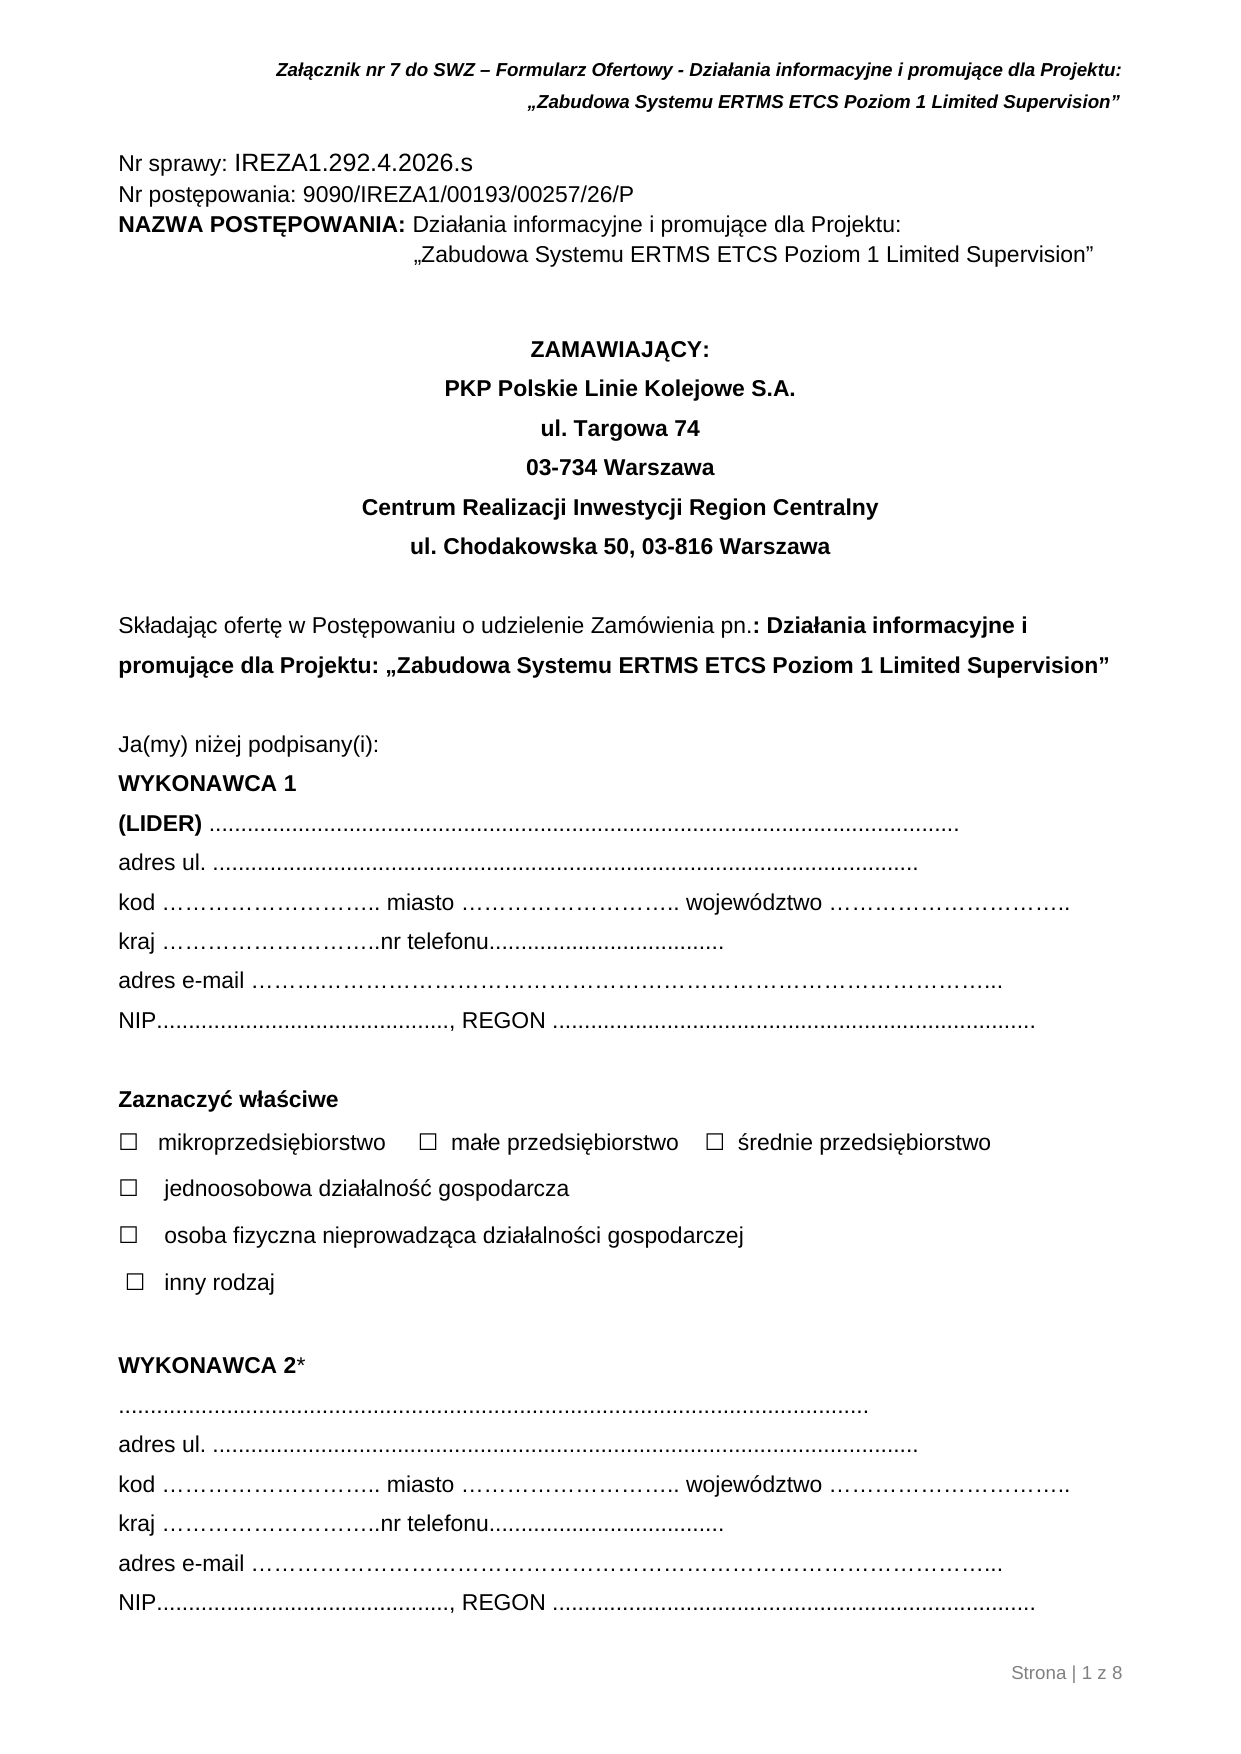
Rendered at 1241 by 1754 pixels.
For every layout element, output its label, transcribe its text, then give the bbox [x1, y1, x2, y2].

text Centrum Realizacji Inwestycji Region Centralny [118, 494, 1122, 520]
text ZAMAWIAJĄCY: [118, 336, 1122, 362]
text mikroprzedsiębiorstwo małe przedsiębiorstwo średnie przedsiębiorstwo [118, 1125, 1122, 1157]
text adres e-mail ……………………………………………………………………………………... [118, 1550, 1122, 1576]
text inny rodzaj [118, 1266, 1122, 1297]
text Nr sprawy: IREZA1.292.4.2026.s [118, 148, 1122, 176]
text jednoosobowa działalność gospodarcza [118, 1172, 1122, 1203]
text adres e-mail ……………………………………………………………………………………... [118, 967, 1122, 994]
text NAZWA POSTĘPOWANIA: Działania informacyjne i promujące dla Projektu: [118, 211, 1122, 237]
text WYKONAWCA 2* [118, 1352, 1122, 1379]
text NIP.............................................., REGON ............................................................................ [118, 1007, 1122, 1033]
text PKP Polskie Linie Kolejowe S.A. [118, 375, 1122, 402]
text ul. Targowa 74 [118, 415, 1122, 441]
text Składając ofertę w Postępowaniu o udzielenie Zamówienia pn.: Działania informacyjne i promujące dla Projektu: „Zabudowa Systemu ERTMS ETCS Poziom 1 Limited Supervision” [118, 612, 1122, 678]
text WYKONAWCA 1 (LIDER) ...................................................................................................................... [118, 770, 1122, 836]
text Ja(my) niżej podpisany(i): [118, 731, 1122, 757]
text kod ……………………….. miasto ……………………….. województwo ………………………….. [118, 1471, 1122, 1497]
text „Zabudowa Systemu ERTMS ETCS Poziom 1 Limited Supervision” [295, 241, 1122, 267]
text adres ul. ............................................................................................................... [118, 1431, 1122, 1458]
text osoba fizyczna nieprowadząca działalności gospodarczej [118, 1219, 1122, 1250]
text kraj ………………………..nr telefonu..................................... [118, 928, 1122, 954]
text kraj ………………………..nr telefonu..................................... [118, 1510, 1122, 1537]
text adres ul. ............................................................................................................... [118, 849, 1122, 875]
text Zaznaczyć właściwe [118, 1086, 1122, 1112]
text ...................................................................................................................... [118, 1392, 1122, 1418]
text ul. Chodakowska 50, 03-816 Warszawa [118, 533, 1122, 559]
text NIP.............................................., REGON ............................................................................ [118, 1589, 1122, 1616]
text kod ……………………….. miasto ……………………….. województwo ………………………….. [118, 888, 1122, 915]
text 03-734 Warszawa [118, 454, 1122, 481]
text Nr postępowania: 9090/IREZA1/00193/00257/26/P [118, 181, 1122, 207]
